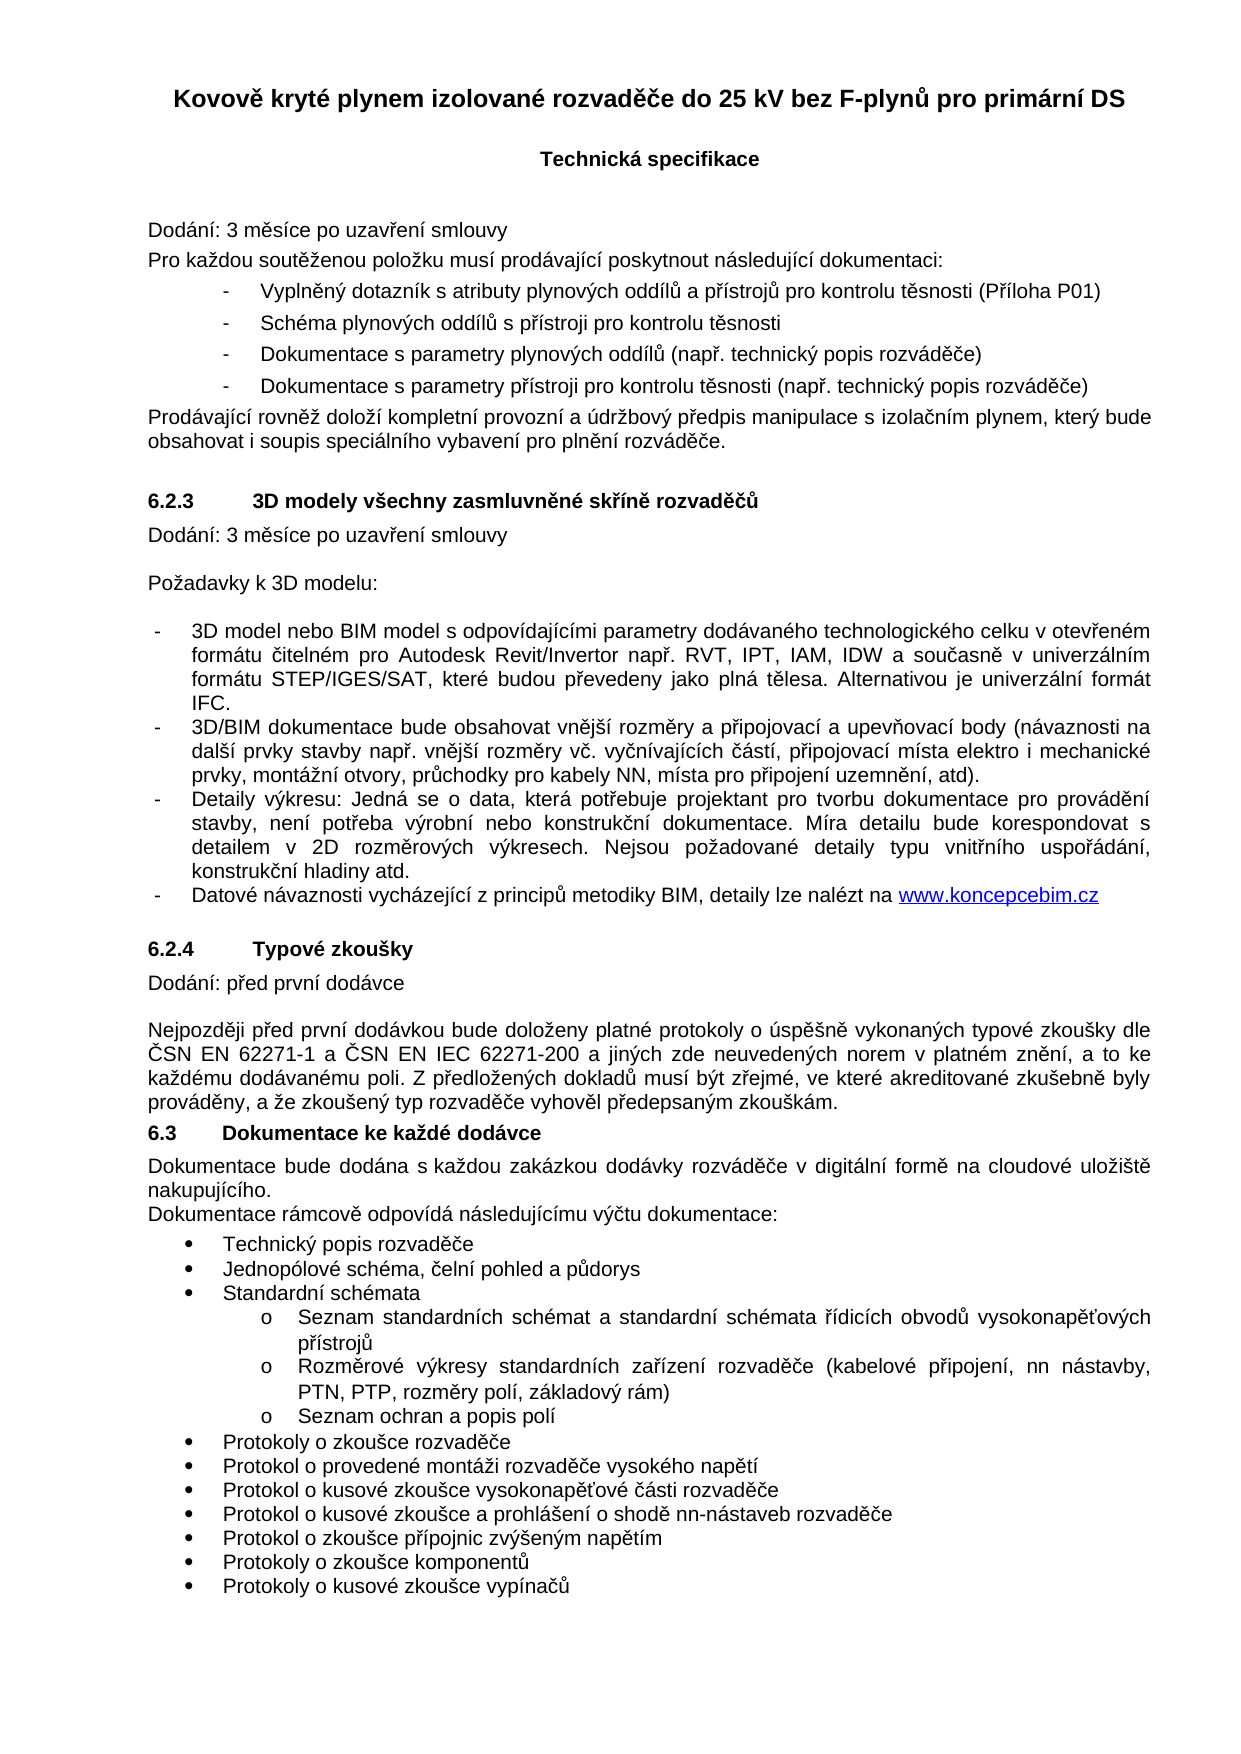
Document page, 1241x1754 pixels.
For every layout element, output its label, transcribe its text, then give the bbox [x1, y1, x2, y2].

list Protokoly o zkoušce rozvaděče [185, 1430, 1152, 1454]
text Pro každou soutěženou položku musí prodávající poskytnout následující dokumentaci: [148, 248, 1152, 272]
list 3D model nebo BIM model s odpovídajícími parametry dodávaného technologického celku v otevřeném formátu čitelném pro Autodesk Revit/Invertor např. RVT, IPT, IAM, IDW a současně v univerzálním formátu STEP/IGES/SAT, které budou převedeny jako plná tělesa. Alternativou je univerzální formát IFC. [154, 619, 1152, 715]
list Schéma plynových oddílů s přístroji pro kontrolu těsnosti [223, 310, 1152, 335]
list Jednopólové schéma, čelní pohled a půdorys [185, 1256, 1152, 1280]
list Protokoly o kusové zkoušce vypínačů [185, 1574, 1152, 1598]
list Protokol o kusové zkoušce a prohlášení o shodě nn-nástaveb rozvaděče [185, 1502, 1152, 1526]
list Standardní schémata [185, 1280, 1152, 1304]
list Datové návaznosti vycházející z principů metodiky BIM, detaily lze nalézt na www.koncepcebim.cz [154, 882, 1152, 906]
text Dokumentace rámcově odpovídá následujícímu výčtu dokumentace: [148, 1202, 1152, 1226]
list Technický popis rozvaděče [185, 1232, 1152, 1256]
list Rozměrové výkresy standardních zařízení rozvaděče (kabelové připojení, nn nástavby, PTN, PTP, rozměry polí, základový rám) [260, 1354, 1152, 1404]
list Vyplněný dotazník s atributy plynových oddílů a přístrojů pro kontrolu těsnosti (Příloha P01) [223, 278, 1152, 304]
list Protokoly o zkoušce komponentů [185, 1550, 1152, 1574]
list Dokumentace s parametry plynových oddílů (např. technický popis rozváděče) [223, 342, 1152, 367]
text Nejpozději před první dodávkou bude doloženy platné protokoly o úspěšně vykonaných typové zkoušky dle ČSN EN 62271-1 a ČSN EN IEC 62271-200 a jiných zde neuvedených norem v platném znění, a to ke každému dodávanému poli. Z předložených dokladů musí být zřejmé, ve které akreditované zkušebně byly prováděny, a že zkoušený typ rozvaděče vyhověl předepsaným zkouškám. [148, 1018, 1152, 1114]
list Dokumentace s parametry přístroji pro kontrolu těsnosti (např. technický popis rozváděče) [223, 373, 1152, 399]
list Protokol o kusové zkoušce vysokonapěťové části rozvaděče [185, 1478, 1152, 1502]
text Dokumentace bude dodána s každou zakázkou dodávky rozváděče v digitální formě na cloudové uložiště nakupujícího. [148, 1154, 1152, 1202]
list Seznam standardních schémat a standardní schémata řídicích obvodů vysokonapěťových přístrojů [260, 1304, 1152, 1354]
list 3D/BIM dokumentace bude obsahovat vnější rozměry a připojovací a upevňovací body (návaznosti na další prvky stavby např. vnější rozměry vč. vyčnívajících částí, připojovací místa elektro i mechanické prvky, montážní otvory, průchodky pro kabely NN, místa pro připojení uzemnění, atd). [154, 715, 1152, 787]
list Protokol o zkoušce přípojnic zvýšeným napětím [185, 1526, 1152, 1550]
subtitle Dokumentace ke každé dodávce [148, 1120, 1152, 1144]
subtitle Typové zkoušky [148, 937, 1152, 961]
list Seznam ochran a popis polí [260, 1404, 1152, 1430]
list Protokol o provedené montáži rozvaděče vysokého napětí [185, 1454, 1152, 1478]
subtitle 3D modely všechny zasmluvněné skříně rozvaděčů [148, 489, 1152, 513]
text Požadavky k 3D modelu: [148, 571, 1152, 595]
list Detaily výkresu: Jedná se o data, která potřebuje projektant pro tvorbu dokumentace pro provádění stavby, není potřeba výrobní nebo konstrukční dokumentace. Míra detailu bude korespondovat s detailem v 2D rozměrových výkresech. Nejsou požadované detaily typu vnitřního uspořádání, konstrukční hladiny atd. [154, 787, 1152, 882]
text Dodání: před první dodávce [148, 970, 1152, 994]
text Dodání: 3 měsíce po uzavření smlouvy [148, 523, 1152, 547]
text Prodávající rovněž doloží kompletní provozní a údržbový předpis manipulace s izolačním plynem, který bude obsahovat i soupis speciálního vybavení pro plnění rozváděče. [148, 405, 1152, 453]
text Dodání: 3 měsíce po uzavření smlouvy [148, 218, 1152, 242]
